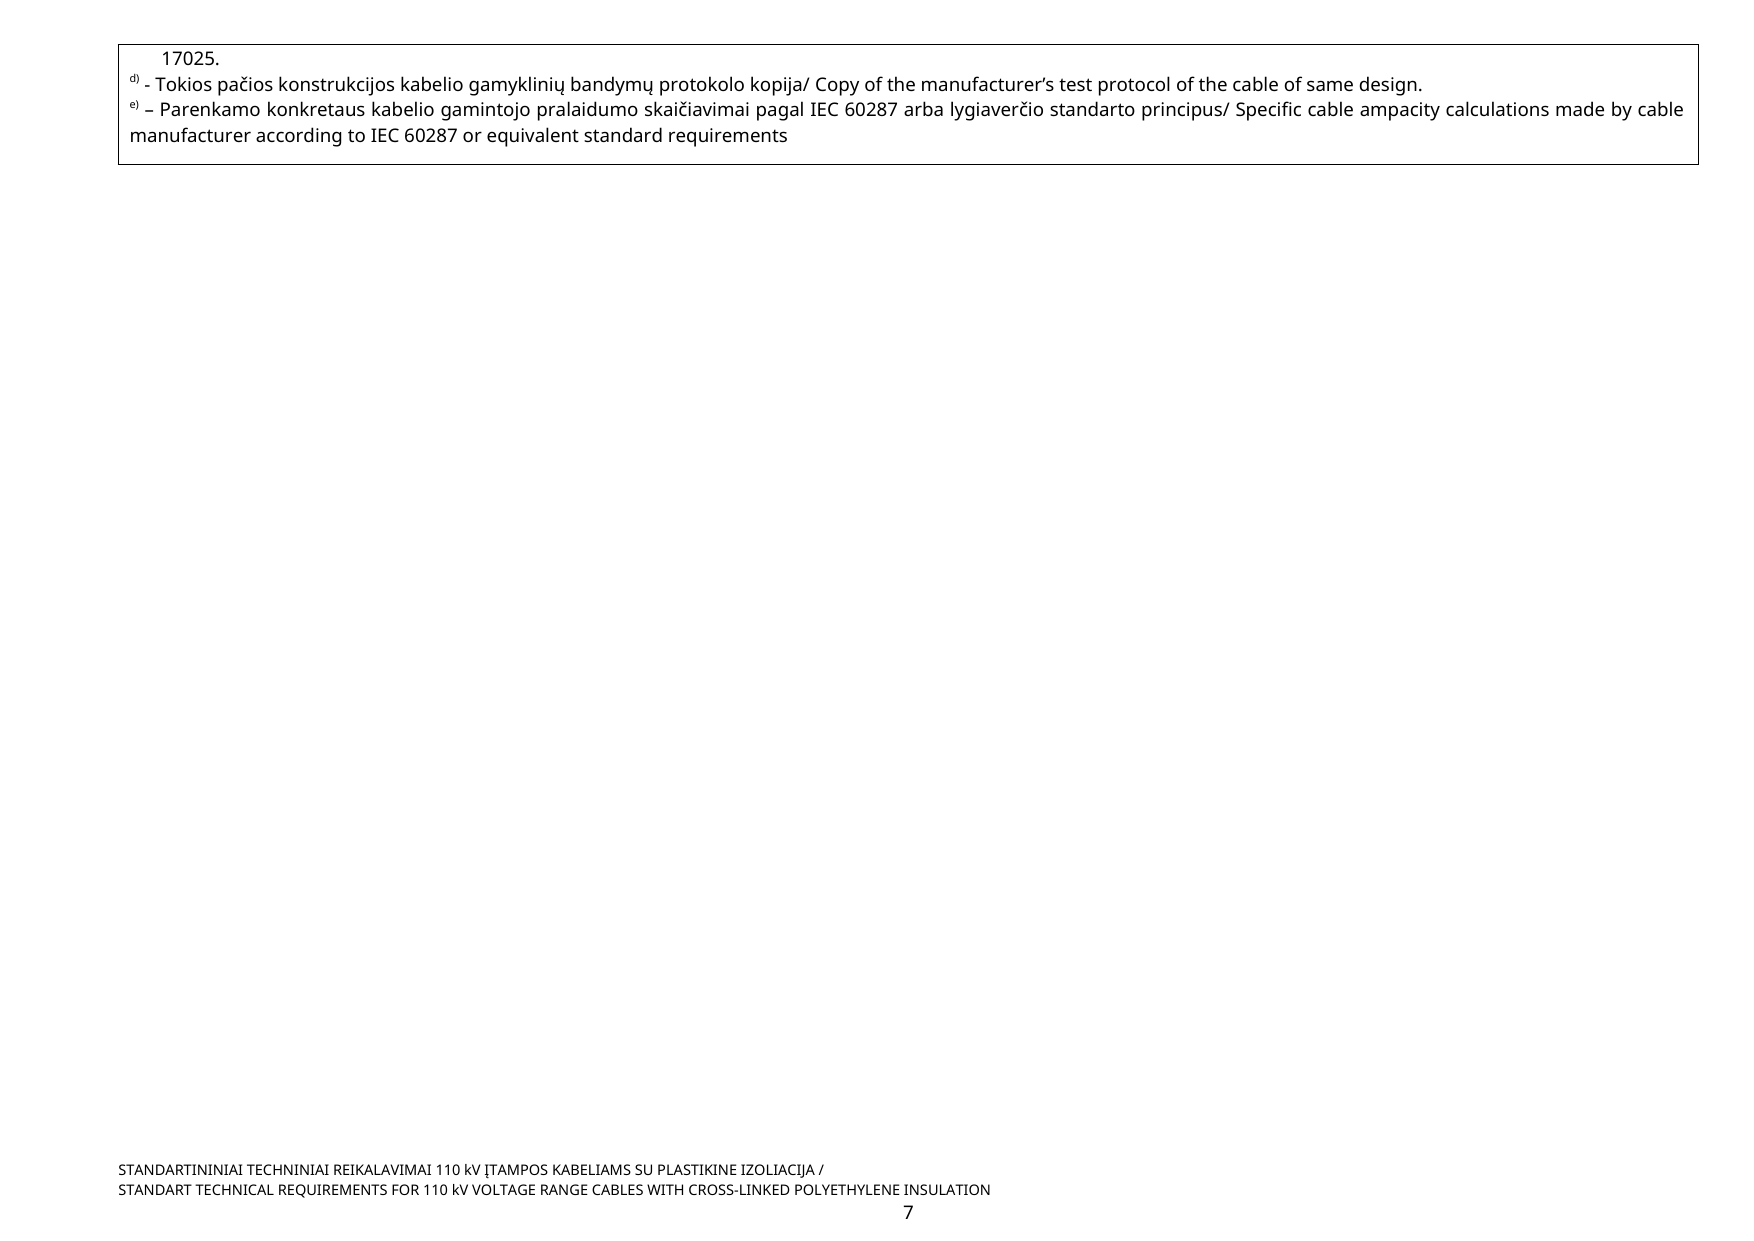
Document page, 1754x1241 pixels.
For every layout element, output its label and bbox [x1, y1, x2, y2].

table_header [119, 45, 1698, 164]
